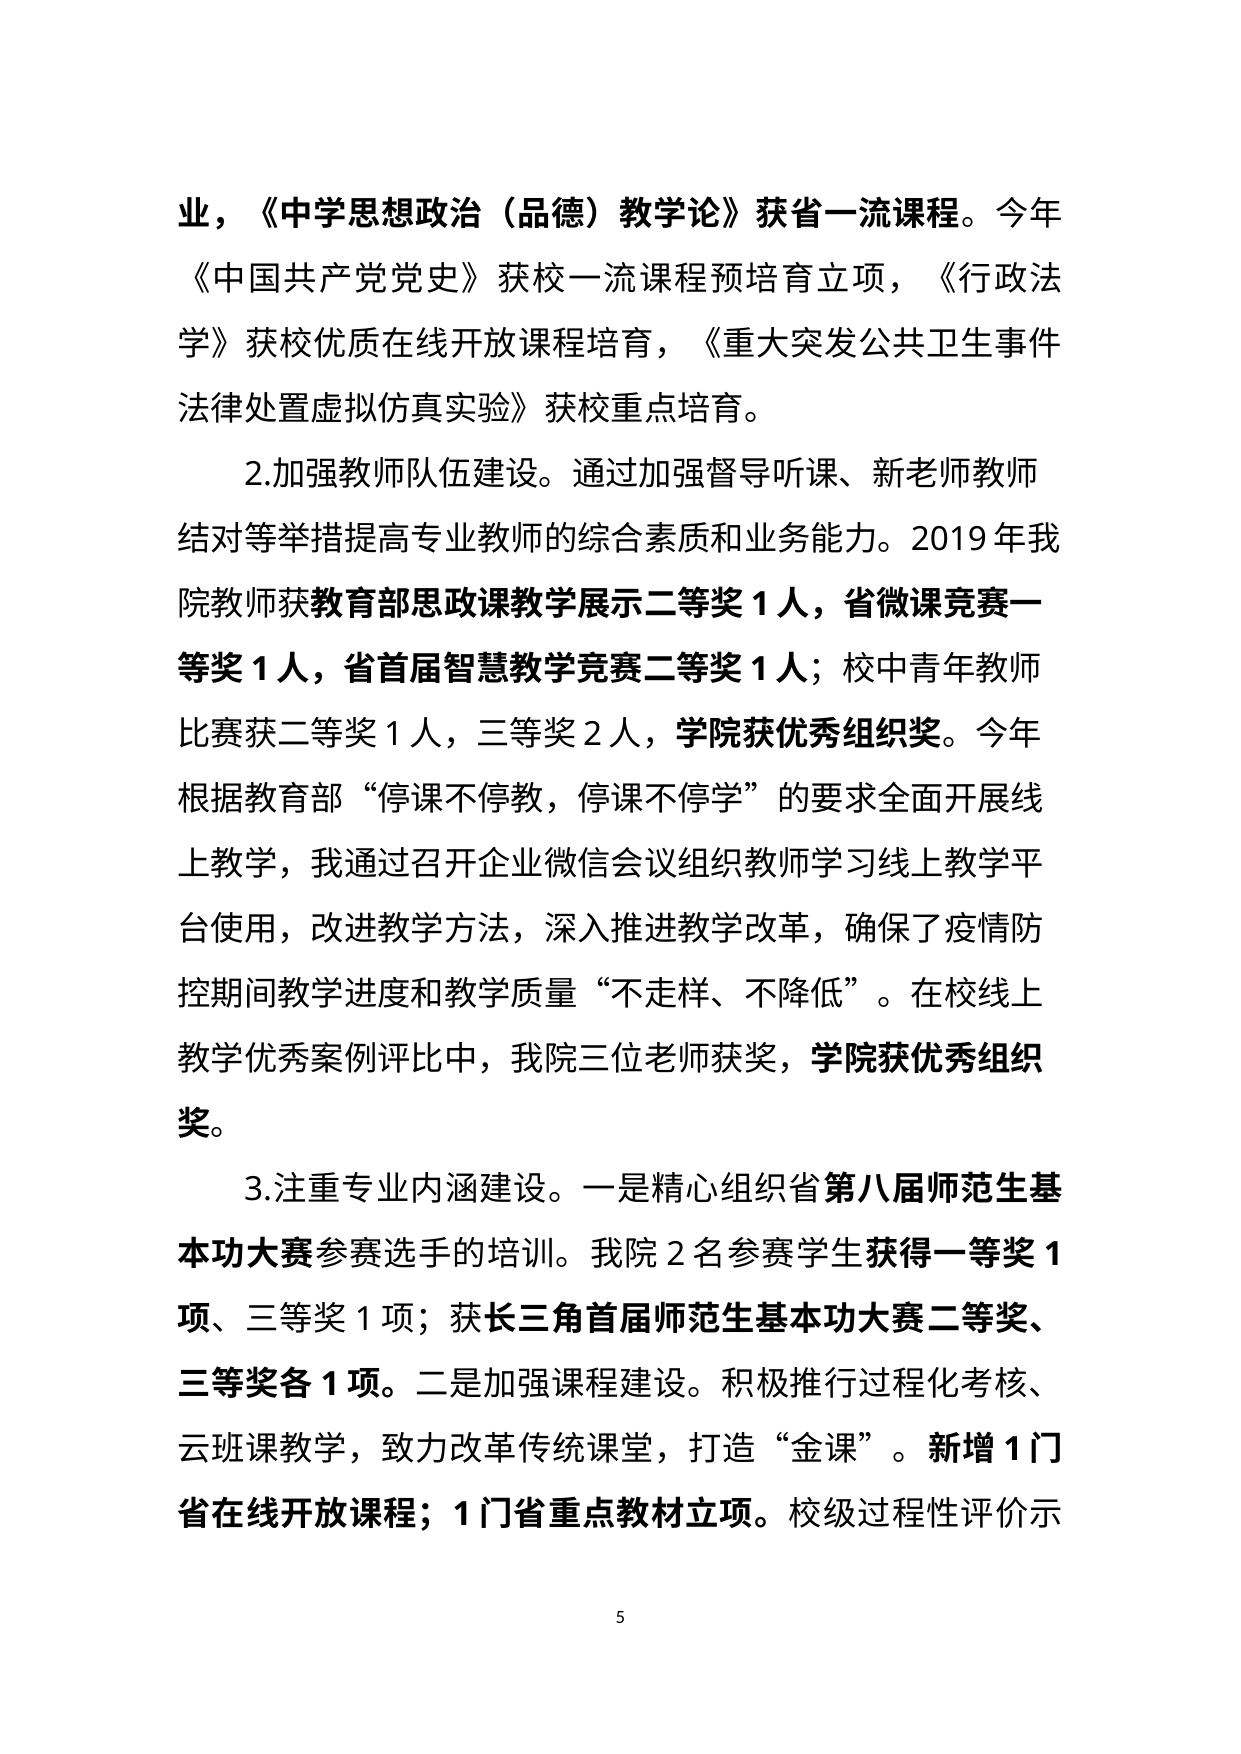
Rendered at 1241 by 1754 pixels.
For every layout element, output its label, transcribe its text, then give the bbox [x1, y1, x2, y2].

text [177, 1153, 1063, 1543]
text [177, 178, 1063, 438]
text 2.加强教师队伍建设。通过加强督导听课、新老师教师结对等举措提高专业教师的综合素质和业务能力。2019年我院教师获教育部思政课教学展示二等奖1人，省微课竞赛一等奖1人，省首届智慧教学竞赛二等奖1人；校中青年教师比赛获二等奖1人，三等奖2人，学院获优秀组织奖。今年根据教育部“停课不停教，停课不停学”的要求全面开展线上教学，我通过召开企业微信会议组织教师学习线上教学平台使用，改进教学方法，深入推进教学改革，确保了疫情防控期间教学进度和教学质量“不走样、不降低”。在校线上教学优秀案例评比中，我院三位老师获奖，学院获优秀组织奖。 [177, 438, 1063, 1153]
